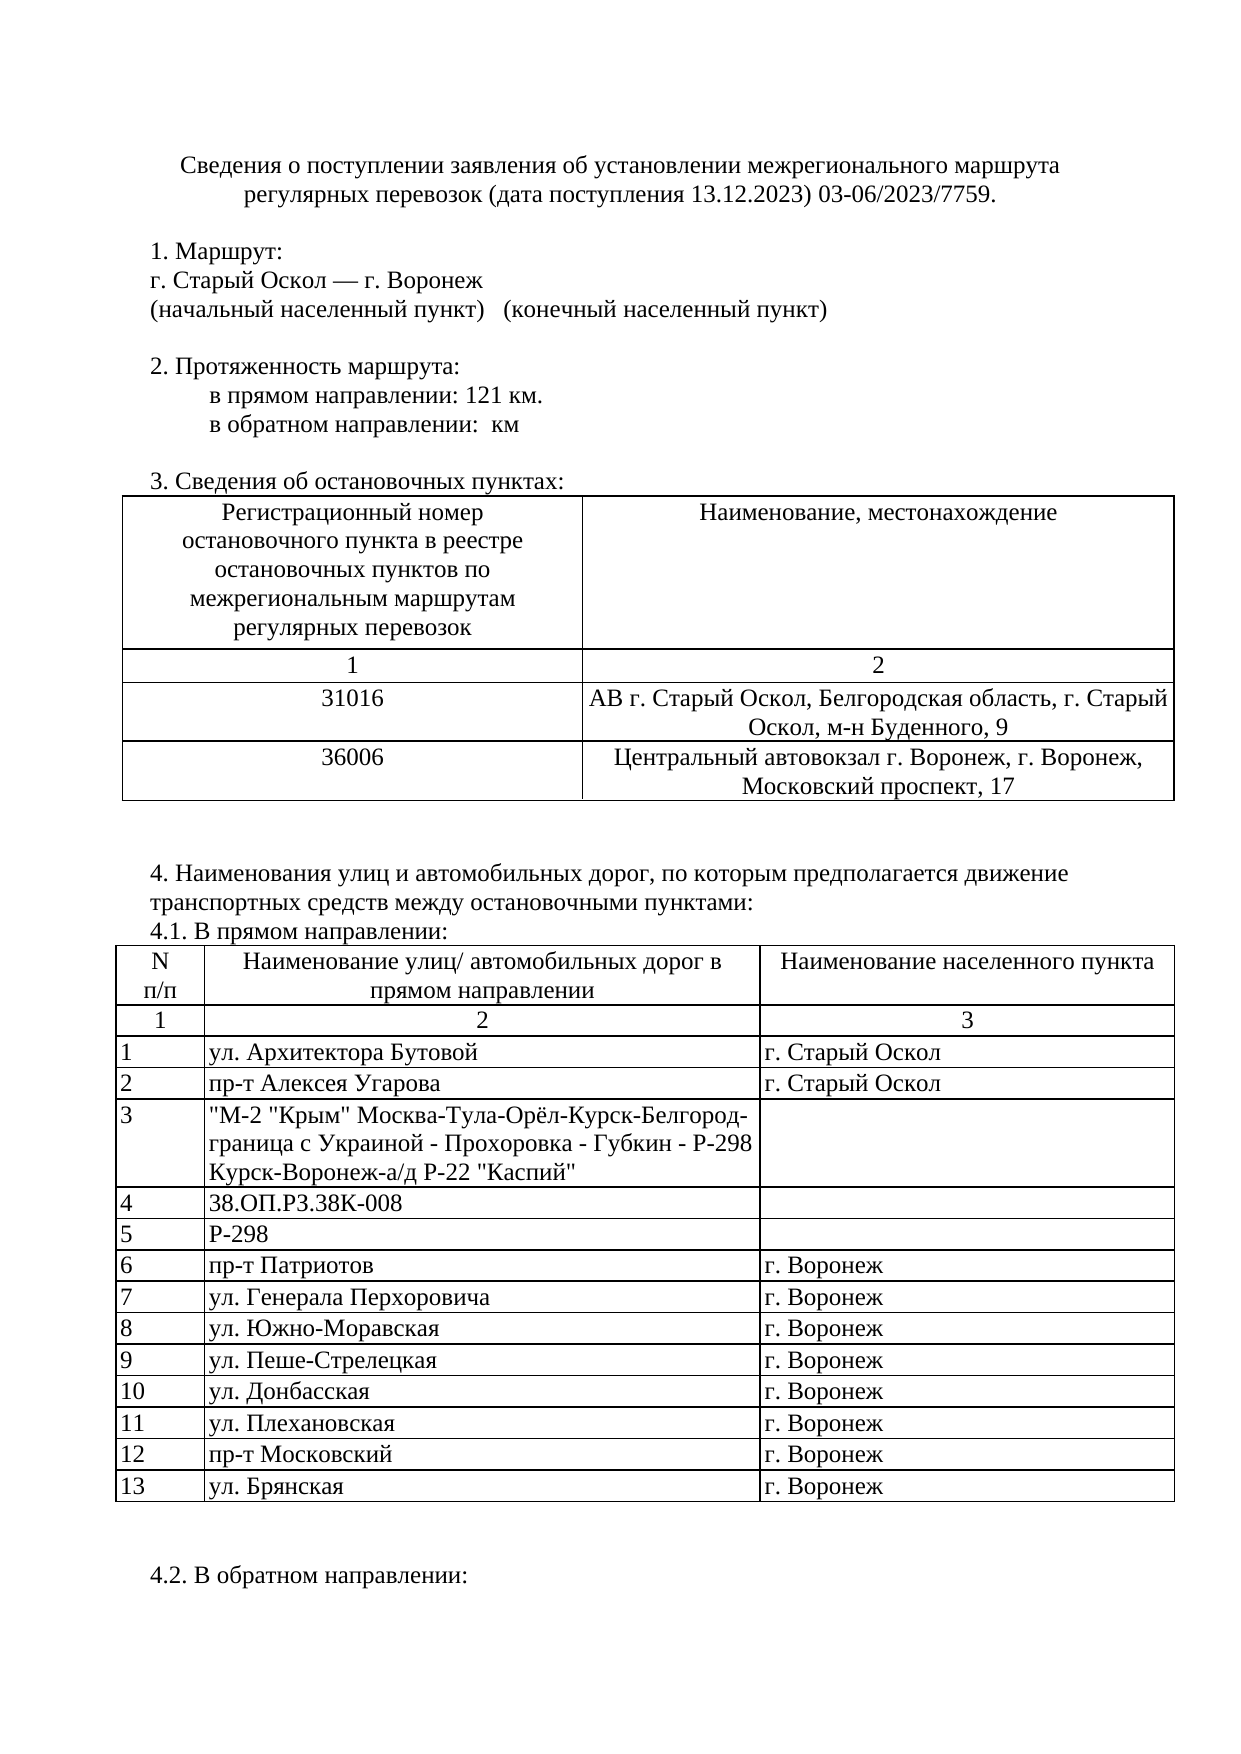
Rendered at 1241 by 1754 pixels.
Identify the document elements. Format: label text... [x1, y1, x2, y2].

table_cell 1 [117, 1037, 204, 1067]
table_cell 38.ОП.РЗ.38К-008 [205, 1188, 759, 1217]
text Сведения о поступлении заявления об установлении межрегионального маршрута регулярных перевозок (дата поступления 13.12.2023) 03-06/2023/7759. [150, 150, 1090, 207]
table_cell пр-т Московский [205, 1439, 759, 1469]
table_cell 2 [205, 1006, 759, 1035]
table_cell г. Воронеж [761, 1439, 1174, 1469]
table_cell Центральный автовокзал г. Воронеж, г. Воронеж, Московский проспект, 17 [583, 742, 1173, 799]
table_cell г. Воронеж [761, 1376, 1174, 1406]
text 1. Маршрут: [150, 236, 1090, 265]
table_cell 36006 [123, 742, 582, 799]
table_header N п/п [117, 946, 204, 1004]
text в обратном направлении: км [150, 409, 1090, 437]
table_cell 1 [123, 650, 582, 681]
table_cell 7 [117, 1282, 204, 1312]
table_cell [761, 1100, 1174, 1186]
table_cell 6 [117, 1251, 204, 1280]
table_cell 2 [583, 650, 1173, 681]
table_cell [761, 1219, 1174, 1249]
text г. Старый Оскол — г. Воронеж [150, 265, 1090, 294]
table_cell АВ г. Старый Оскол, Белгородская область, г. Старый Оскол, м-н Буденного, 9 [583, 683, 1173, 740]
table_cell ул. Архитектора Бутовой [205, 1037, 759, 1067]
table_cell 3 [117, 1100, 204, 1186]
table_cell 8 [117, 1313, 204, 1343]
table_cell ул. Пеше-Стрелецкая [205, 1345, 759, 1375]
table_cell ул. Брянская [205, 1471, 759, 1501]
table_cell 2 [117, 1068, 204, 1098]
table_header Наименование, местонахождение [583, 497, 1173, 648]
text 2. Протяженность маршрута: [150, 351, 1090, 380]
text 4. Наименования улиц и автомобильных дорог, по которым предполагается движение транспортных средств между остановочными пунктами: [150, 858, 1090, 916]
table_cell г. Воронеж [761, 1251, 1174, 1280]
table_cell 5 [117, 1219, 204, 1249]
table_cell 31016 [123, 683, 582, 740]
table_cell г. Воронеж [761, 1471, 1174, 1501]
table_cell 10 [117, 1376, 204, 1406]
table_cell 4 [117, 1188, 204, 1217]
table_cell ул. Плехановская [205, 1408, 759, 1438]
text (начальный населенный пункт) (конечный населенный пункт) [150, 294, 1090, 322]
table_cell 3 [761, 1006, 1174, 1035]
table_header Наименование населенного пункта [761, 946, 1174, 1004]
table_cell ул. Южно-Моравская [205, 1313, 759, 1343]
text в прямом направлении: 121 км. [150, 380, 1090, 409]
table_cell 9 [117, 1345, 204, 1375]
table_cell г. Старый Оскол [761, 1068, 1174, 1098]
table_cell 13 [117, 1471, 204, 1501]
table_cell г. Воронеж [761, 1408, 1174, 1438]
text 4.2. В обратном направлении: [150, 1560, 1090, 1588]
table_cell 11 [117, 1408, 204, 1438]
table_cell г. Воронеж [761, 1313, 1174, 1343]
table_cell "М-2 "Крым" Москва-Тула-Орёл-Курск-Белгород-граница с Украиной - Прохоровка - Губкин - Р-298 Курск-Воронеж-а/д Р-22 "Каспий" [205, 1100, 759, 1186]
text 4.1. В прямом направлении: [150, 916, 1090, 945]
table_cell пр-т Алексея Угарова [205, 1068, 759, 1098]
table_cell 1 [117, 1006, 204, 1035]
text 3. Сведения об остановочных пунктах: [150, 466, 1090, 495]
table_cell пр-т Патриотов [205, 1251, 759, 1280]
table_cell г. Воронеж [761, 1282, 1174, 1312]
table_cell ул. Донбасская [205, 1376, 759, 1406]
table_cell ул. Генерала Перхоровича [205, 1282, 759, 1312]
table_header Регистрационный номер остановочного пункта в реестре остановочных пунктов по межрегиональным маршрутам регулярных перевозок [123, 497, 582, 648]
table_cell 12 [117, 1439, 204, 1469]
table_header Наименование улиц/ автомобильных дорог в прямом направлении [205, 946, 759, 1004]
table_cell Р-298 [205, 1219, 759, 1249]
table_cell [761, 1188, 1174, 1217]
table_cell г. Старый Оскол [761, 1037, 1174, 1067]
table_cell г. Воронеж [761, 1345, 1174, 1375]
